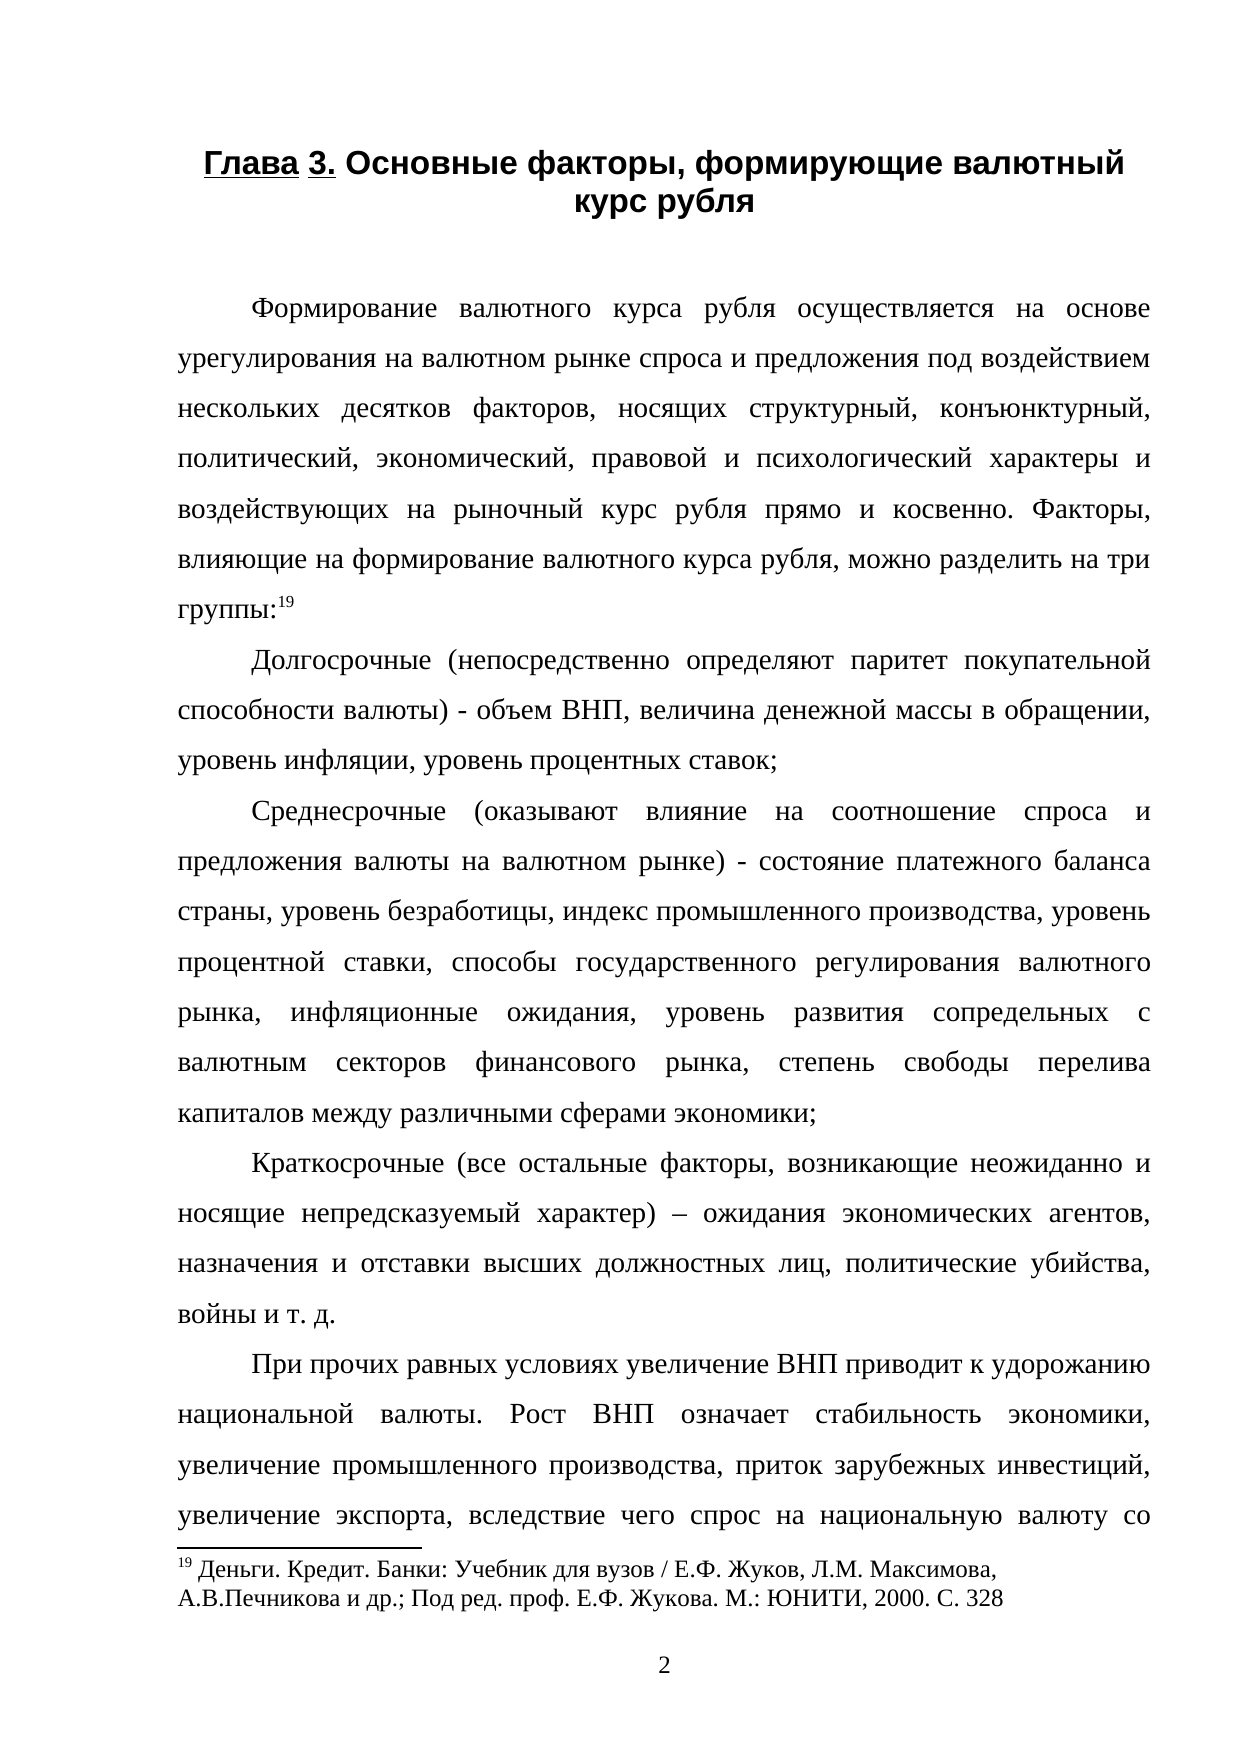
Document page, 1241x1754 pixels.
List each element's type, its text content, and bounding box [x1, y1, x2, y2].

text Долгосрочные (непосредственно определяют паритет покупательной способности валюты) - объем ВНП, величина денежной массы в обращении, уровень инфляции, уровень процентных ставок; [177, 642, 1152, 776]
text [177, 1346, 1152, 1531]
subtitle Глава 3. Основные факторы, формирующие валютный курс рубля [177, 143, 1152, 220]
text Среднесрочные (оказывают влияние на соотношение спроса и предложения валюты на валютном рынке) - состояние платежного баланса страны, уровень безработицы, индекс промышленного производства, уровень процентной ставки, способы государственного регулирования валютного рынка, инфляционные ожидания, уровень развития сопредельных с валютным секторов финансового рынка, степень свободы перелива капиталов между различными сферами экономики; [177, 793, 1152, 1128]
text Краткосрочные (все остальные факторы, возникающие неожиданно и носящие непредсказуемый характер) – ожидания экономических агентов, назначения и отставки высших должностных лиц, политические убийства, войны и т. д. [177, 1145, 1152, 1329]
text Формирование валютного курса рубля осуществляется на основе урегулирования на валютном рынке спроса и предложения под воздействием нескольких десятков факторов, носящих структурный, конъюнктурный, политический, экономический, правовой и психологический характеры и воздействующих на рыночный курс рубля прямо и косвенно. Факторы, влияющие на формирование валютного курса рубля, можно разделить на три группы: [177, 290, 1152, 625]
